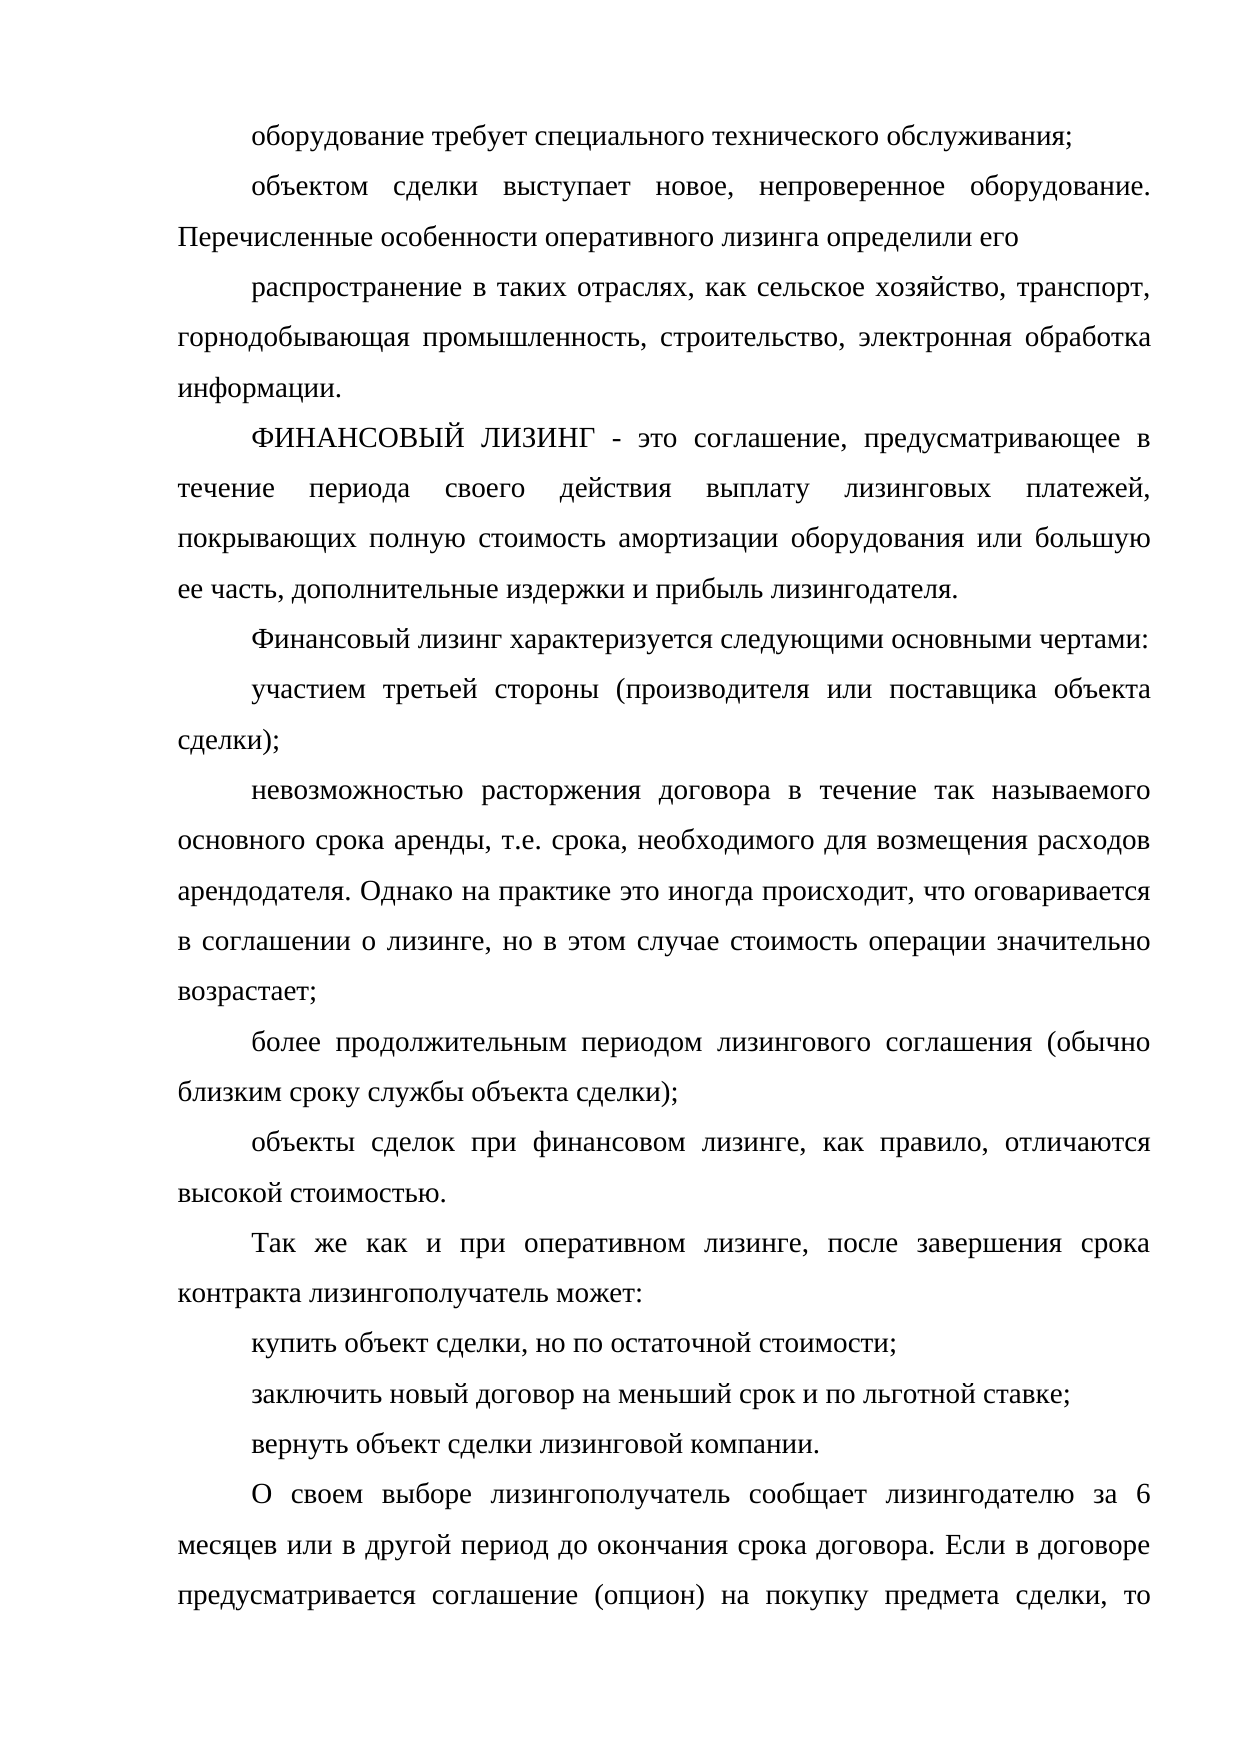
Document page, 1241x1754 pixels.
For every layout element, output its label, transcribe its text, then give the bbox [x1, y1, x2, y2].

text распространение в таких отраслях, как сельское хозяйство, транспорт, горнодобывающая промышленность, строительство, электронная обработка информации. [177, 269, 1152, 403]
text объектом сделки выступает новое, непроверенное оборудование. Перечисленные особенности оперативного лизинга определили его [177, 168, 1152, 252]
text купить объект сделки, но по остаточной стоимости; [177, 1326, 1152, 1359]
text объекты сделок при финансовом лизинге, как правило, отличаются высокой стоимостью. [177, 1124, 1152, 1208]
text ФИНАНСОВЫЙ ЛИЗИНГ - это соглашение, предусматривающее в течение периода своего действия выплату лизинговых платежей, покрывающих полную стоимость амортизации оборудования или большую ее часть, дополнительные издержки и прибыль лизингодателя. [177, 420, 1152, 604]
text вернуть объект сделки лизинговой компании. [177, 1426, 1152, 1460]
text участием третьей стороны (производителя или поставщика объекта сделки); [177, 672, 1152, 755]
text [177, 1477, 1152, 1611]
text оборудование требует специального технического обслуживания; [177, 118, 1152, 152]
text заключить новый договор на меньший срок и по льготной ставке; [177, 1376, 1152, 1409]
text более продолжительным периодом лизингового соглашения (обычно близким сроку службы объекта сделки); [177, 1024, 1152, 1108]
text Финансовый лизинг характеризуется следующими основными чертами: [177, 621, 1152, 655]
text невозможностью расторжения договора в течение так называемого основного срока аренды, т.е. срока, необходимого для возмещения расходов арендодателя. Однако на практике это иногда происходит, что оговаривается в соглашении о лизинге, но в этом случае стоимость операции значительно возрастает; [177, 772, 1152, 1007]
text Так же как и при оперативном лизинге, после завершения срока контракта лизингополучатель может: [177, 1225, 1152, 1309]
